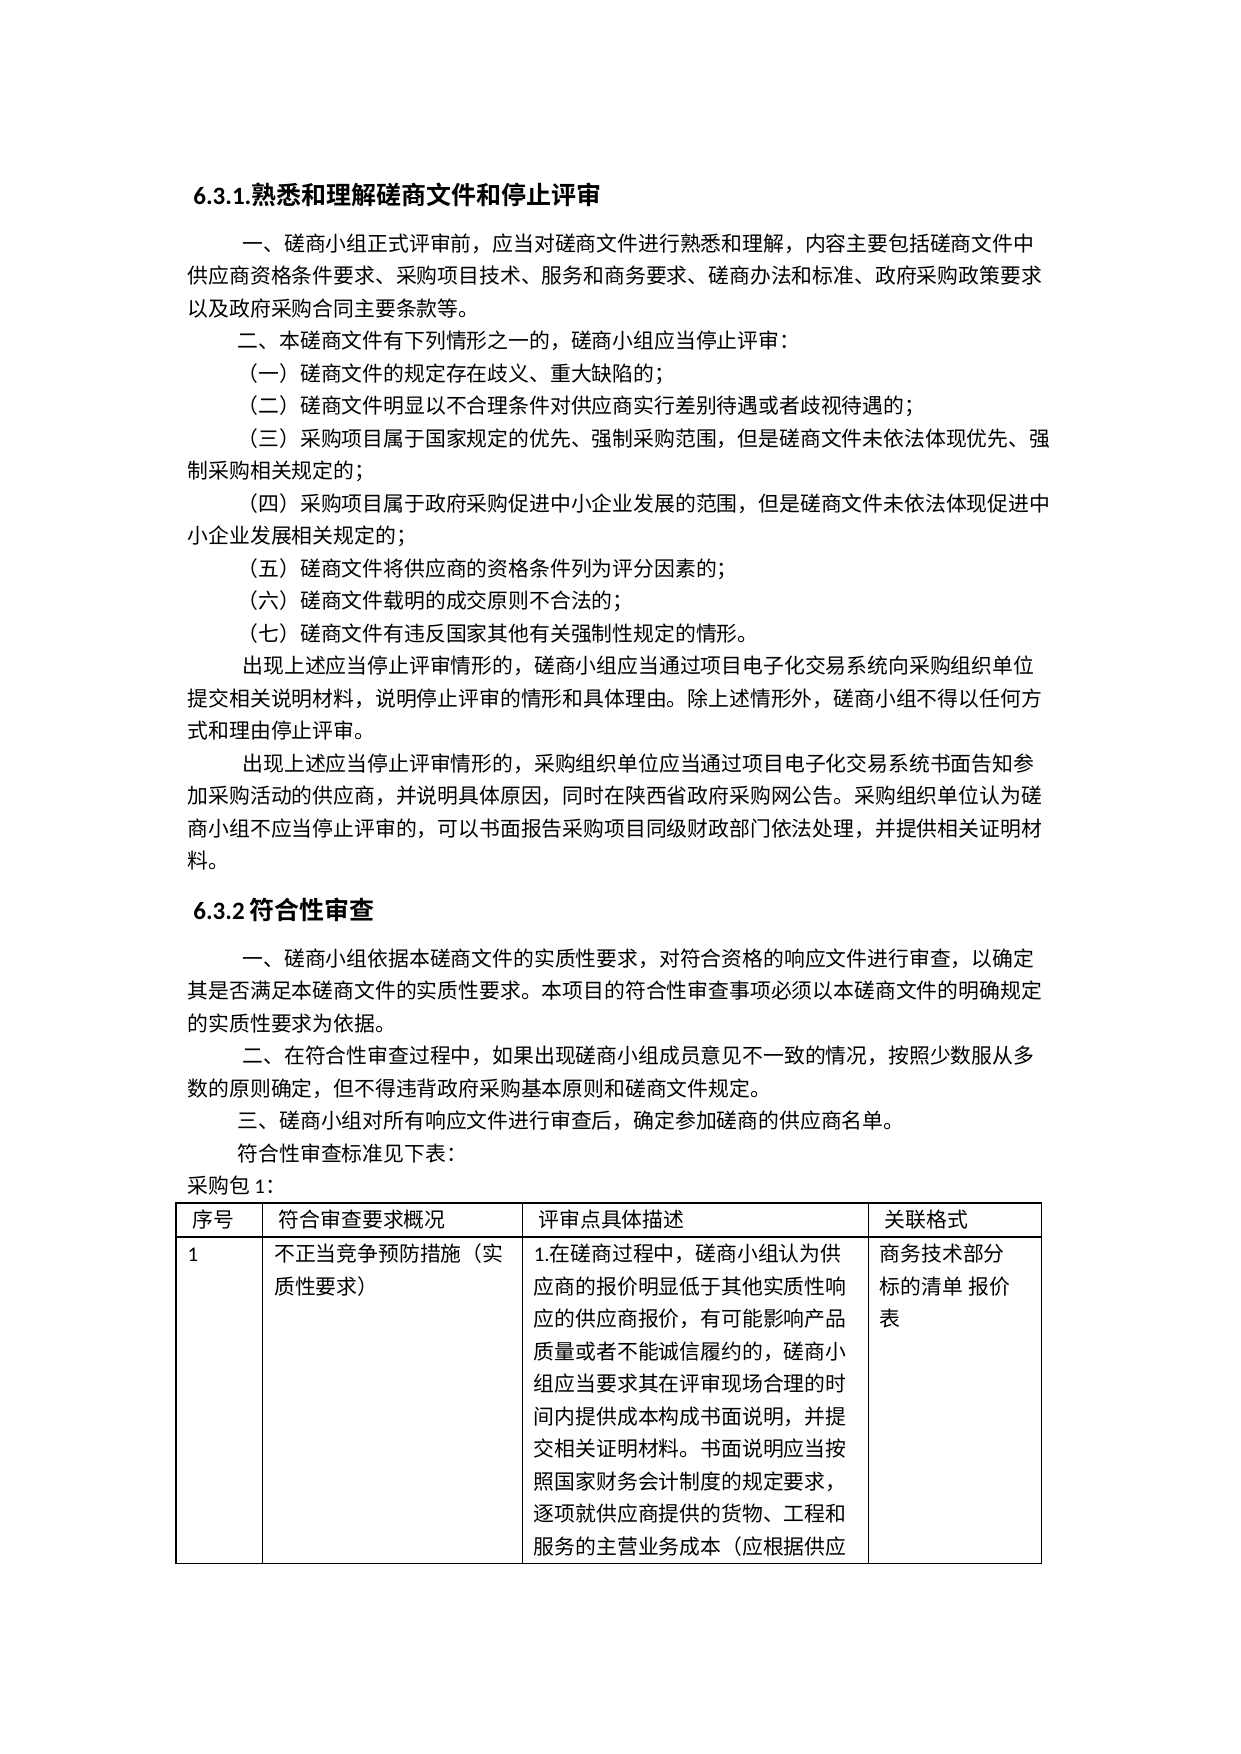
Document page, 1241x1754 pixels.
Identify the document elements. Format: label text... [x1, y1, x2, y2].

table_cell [523, 1238, 868, 1563]
text 二、在符合性审查过程中，如果出现磋商小组成员意见不一致的情况，按照少数服从多数的原则确定，但不得违背政府采购基本原则和磋商文件规定。 [187, 1039, 1053, 1104]
text 三、磋商小组对所有响应文件进行审查后，确定参加磋商的供应商名单。 [187, 1104, 1053, 1137]
text （六）磋商文件载明的成交原则不合法的； [187, 584, 1053, 617]
text （三）采购项目属于国家规定的优先、强制采购范围，但是磋商文件未依法体现优先、强制采购相关规定的； [187, 422, 1053, 487]
text （五）磋商文件将供应商的资格条件列为评分因素的； [187, 552, 1053, 584]
table_header 序号 [177, 1204, 262, 1236]
text 6.3.2符合性审查 [187, 877, 1053, 942]
text 采购包1： [187, 1169, 1053, 1202]
text 二、本磋商文件有下列情形之一的，磋商小组应当停止评审： [187, 324, 1053, 357]
text 一、磋商小组依据本磋商文件的实质性要求，对符合资格的响应文件进行审查，以确定其是否满足本磋商文件的实质性要求。本项目的符合性审查事项必须以本磋商文件的明确规定的实质性要求为依据。 [187, 942, 1053, 1039]
table_cell 1 [177, 1238, 262, 1563]
text （七）磋商文件有违反国家其他有关强制性规定的情形。 [187, 617, 1053, 649]
table_header 符合审查要求概况 [263, 1204, 522, 1236]
table_cell 商务技术部分 标的清单 报价表 [869, 1238, 1041, 1563]
text 出现上述应当停止评审情形的，磋商小组应当通过项目电子化交易系统向采购组织单位提交相关说明材料，说明停止评审的情形和具体理由。除上述情形外，磋商小组不得以任何方式和理由停止评审。 [187, 649, 1053, 747]
table_header 评审点具体描述 [523, 1204, 868, 1236]
text 6.3.1.熟悉和理解磋商文件和停止评审 [187, 162, 1053, 227]
text （一）磋商文件的规定存在歧义、重大缺陷的； [187, 357, 1053, 389]
table_header 关联格式 [869, 1204, 1041, 1236]
text （二）磋商文件明显以不合理条件对供应商实行差别待遇或者歧视待遇的； [187, 389, 1053, 422]
text 符合性审查标准见下表： [187, 1137, 1053, 1169]
table_cell 不正当竞争预防措施（实质性要求） [263, 1238, 522, 1563]
text 一、磋商小组正式评审前，应当对磋商文件进行熟悉和理解，内容主要包括磋商文件中供应商资格条件要求、采购项目技术、服务和商务要求、磋商办法和标准、政府采购政策要求以及政府采购合同主要条款等。 [187, 227, 1053, 324]
text 出现上述应当停止评审情形的，采购组织单位应当通过项目电子化交易系统书面告知参加采购活动的供应商，并说明具体原因，同时在陕西省政府采购网公告。采购组织单位认为磋商小组不应当停止评审的，可以书面报告采购项目同级财政部门依法处理，并提供相关证明材料。 [187, 747, 1053, 877]
text （四）采购项目属于政府采购促进中小企业发展的范围，但是磋商文件未依法体现促进中小企业发展相关规定的； [187, 487, 1053, 552]
